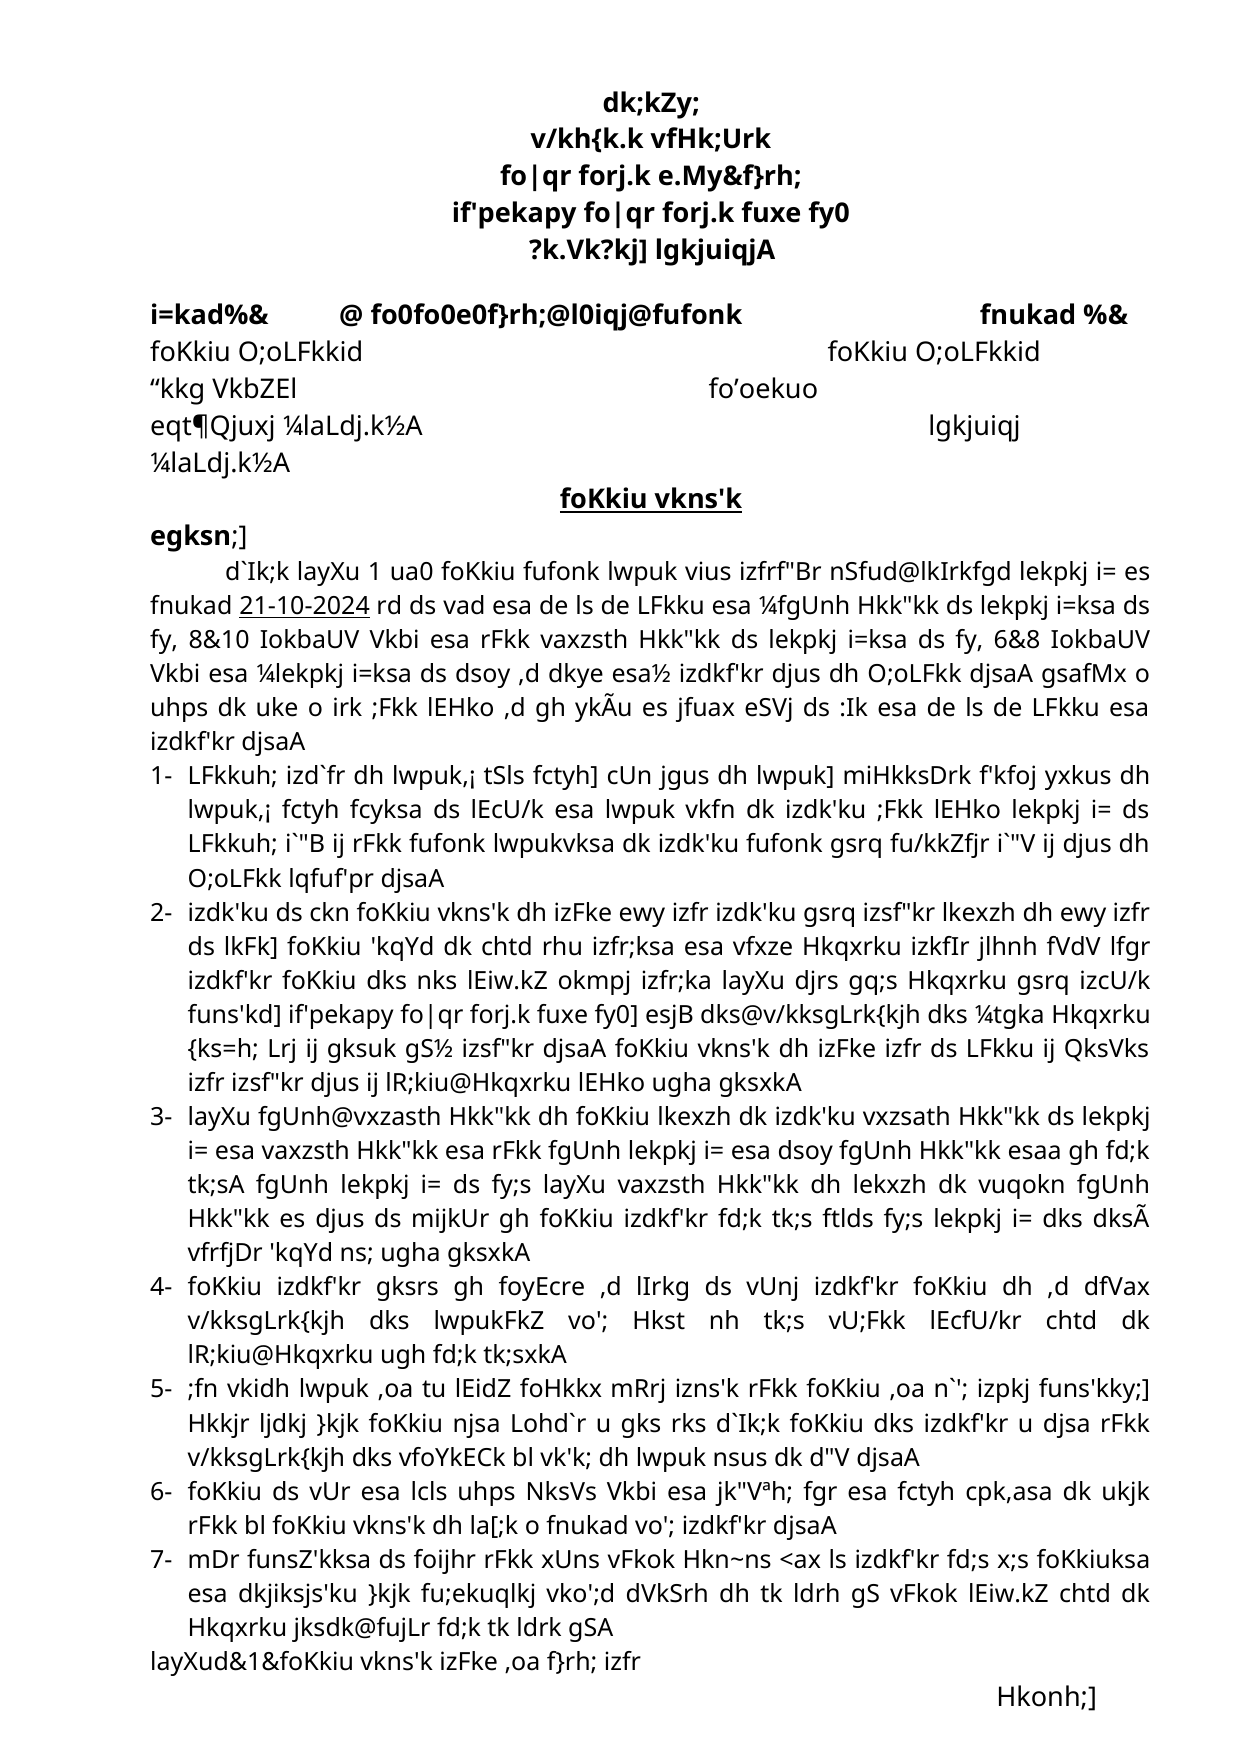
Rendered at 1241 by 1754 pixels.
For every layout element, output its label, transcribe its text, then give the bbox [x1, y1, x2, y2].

text “kkg VkbZEl fo’oekuo [150, 369, 1152, 406]
text layXud&1&foKkiu vkns'k izFke ,oa f}rh; izfr [150, 1644, 1152, 1678]
text foKkiu O;oLFkkid foKkiu O;oLFkkid [150, 332, 1152, 369]
text fo|qr forj.k e.My&f}rh; [150, 157, 1152, 194]
text egksn;] [150, 517, 1152, 554]
list mDr funsZ'kksa ds foijhr rFkk xUns vFkok Hkn~ns <ax ls izdkf'kr fd;s x;s foKkiuksa esa dkjiksjs'ku }kjk fu;ekuqlkj vko';d dVkSrh dh tk ldrh gS vFkok lEiw.kZ chtd dk Hkqxrku jksdk@fujLr fd;k tk ldrk gSA [150, 1541, 1152, 1644]
list foKkiu ds vUr esa lcls uhps NksVs Vkbi esa jk"Vªh; fgr esa fctyh cpk,asa dk ukjk rFkk bl foKkiu vkns'k dh la[;k o fnukad vo'; izdkf'kr djsaA [150, 1473, 1152, 1541]
text foKkiu vkns'k [150, 480, 1152, 517]
text if'pekapy fo|qr forj.k fuxe fy0 [150, 194, 1152, 231]
text eqt¶Qjuxj ¼laLdj.k½A lgkjuiqj ¼laLdj.k½A [150, 406, 1152, 480]
list foKkiu izdkf'kr gksrs gh foyEcre ,d lIrkg ds vUnj izdkf'kr foKkiu dh ,d dfVax v/kksgLrk{kjh dks lwpukFkZ vo'; Hkst nh tk;s vU;Fkk lEcfU/kr chtd dk lR;kiu@Hkqxrku ugh fd;k tk;sxkA [150, 1269, 1152, 1371]
text ?k.Vk?kj] lgkjuiqjA [150, 231, 1152, 267]
list LFkkuh; izd`fr dh lwpuk,¡ tSls fctyh] cUn jgus dh lwpuk] miHkksDrk f'kfoj yxkus dh lwpuk,¡ fctyh fcyksa ds lEcU/k esa lwpuk vkfn dk izdk'ku ;Fkk lEHko lekpkj i= ds LFkkuh; i`"B ij rFkk fufonk lwpukvksa dk izdk'ku fufonk gsrq fu/kkZfjr i`"V ij djus dh O;oLFkk lqfuf'pr djsaA [150, 758, 1152, 894]
text i=kad%& @ fo0fo0e0f}rh;@l0iqj@fufonk fnukad %& [150, 296, 1152, 332]
text d`Ik;k layXu 1 ua0 foKkiu fufonk lwpuk vius izfrf"Br nSfud@lkIrkfgd lekpkj i= es fnukad 21-10-2024 rd ds vad esa de ls de LFkku esa ¼fgUnh Hkk"kk ds lekpkj i=ksa ds fy, 8&10 IokbaUV Vkbi esa rFkk vaxzsth Hkk"kk ds lekpkj i=ksa ds fy, 6&8 IokbaUV Vkbi esa ¼lekpkj i=ksa ds dsoy ,d dkye esa½ izdkf'kr djus dh O;oLFkk djsaA gsafMx o uhps dk uke o irk ;Fkk lEHko ,d gh ykÃu es jfuax eSVj ds :Ik esa de ls de LFkku esa izdkf'kr djsaA [150, 554, 1152, 758]
text dk;kZy; [150, 83, 1152, 120]
list izdk'ku ds ckn foKkiu vkns'k dh izFke ewy izfr izdk'ku gsrq izsf"kr lkexzh dh ewy izfr ds lkFk] foKkiu 'kqYd dk chtd rhu izfr;ksa esa vfxze Hkqxrku izkfIr jlhnh fVdV lfgr izdkf'kr foKkiu dks nks lEiw.kZ okmpj izfr;ka layXu djrs gq;s Hkqxrku gsrq izcU/k funs'kd] if'pekapy fo|qr forj.k fuxe fy0] esjB dks@v/kksgLrk{kjh dks ¼tgka Hkqxrku {ks=h; Lrj ij gksuk gS½ izsf"kr djsaA foKkiu vkns'k dh izFke izfr ds LFkku ij QksVks izfr izsf"kr djus ij lR;kiu@Hkqxrku lEHko ugha gksxkA [150, 894, 1152, 1099]
list layXu fgUnh@vxzasth Hkk"kk dh foKkiu lkexzh dk izdk'ku vxzsath Hkk"kk ds lekpkj i= esa vaxzsth Hkk"kk esa rFkk fgUnh lekpkj i= esa dsoy fgUnh Hkk"kk esaa gh fd;k tk;sA fgUnh lekpkj i= ds fy;s layXu vaxzsth Hkk"kk dh lekxzh dk vuqokn fgUnh Hkk"kk es djus ds mijkUr gh foKkiu izdkf'kr fd;k tk;s ftlds fy;s lekpkj i= dks dksÃ vfrfjDr 'kqYd ns; ugha gksxkA [150, 1099, 1152, 1269]
text v/kh{k.k vfHk;Urk [150, 120, 1152, 157]
text Hkonh;] [225, 1678, 1152, 1714]
list ;fn vkidh lwpuk ,oa tu lEidZ foHkkx mRrj izns'k rFkk foKkiu ,oa n`'; izpkj funs'kky;] Hkkjr ljdkj }kjk foKkiu njsa Lohd`r u gks rks d`Ik;k foKkiu dks izdkf'kr u djsa rFkk v/kksgLrk{kjh dks vfoYkECk bl vk'k; dh lwpuk nsus dk d"V djsaA [150, 1371, 1152, 1473]
